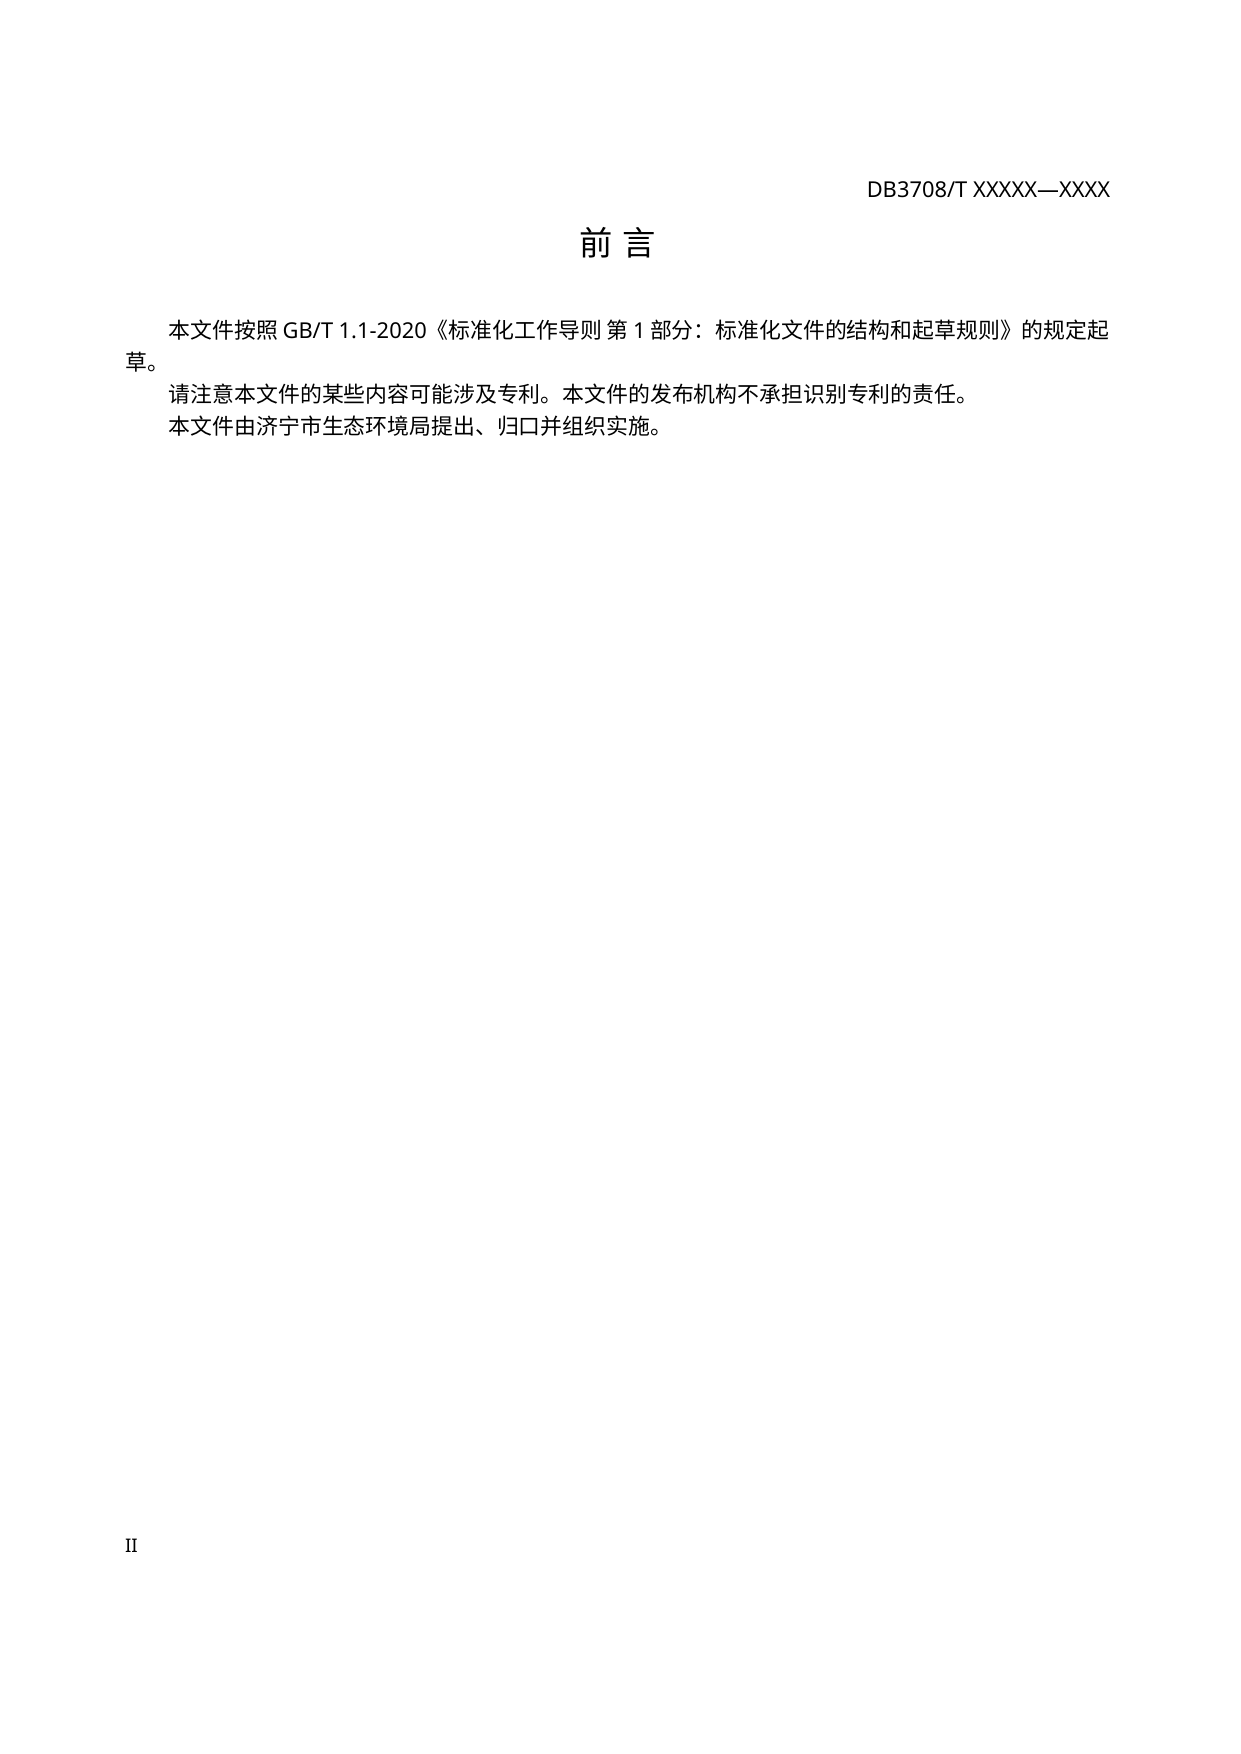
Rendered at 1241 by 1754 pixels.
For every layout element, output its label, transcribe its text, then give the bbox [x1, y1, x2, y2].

text 本文件按照GB/T 1.1-2020《标准化工作导则 第1部分：标准化文件的结构和起草规则》的规定起草。 [125, 313, 1110, 377]
text 本文件由济宁市生态环境局提出、归口并组织实施。 [125, 409, 1110, 440]
text 请注意本文件的某些内容可能涉及专利。本文件的发布机构不承担识别专利的责任。 [125, 377, 1110, 409]
subtitle 前 言 [125, 206, 1110, 268]
